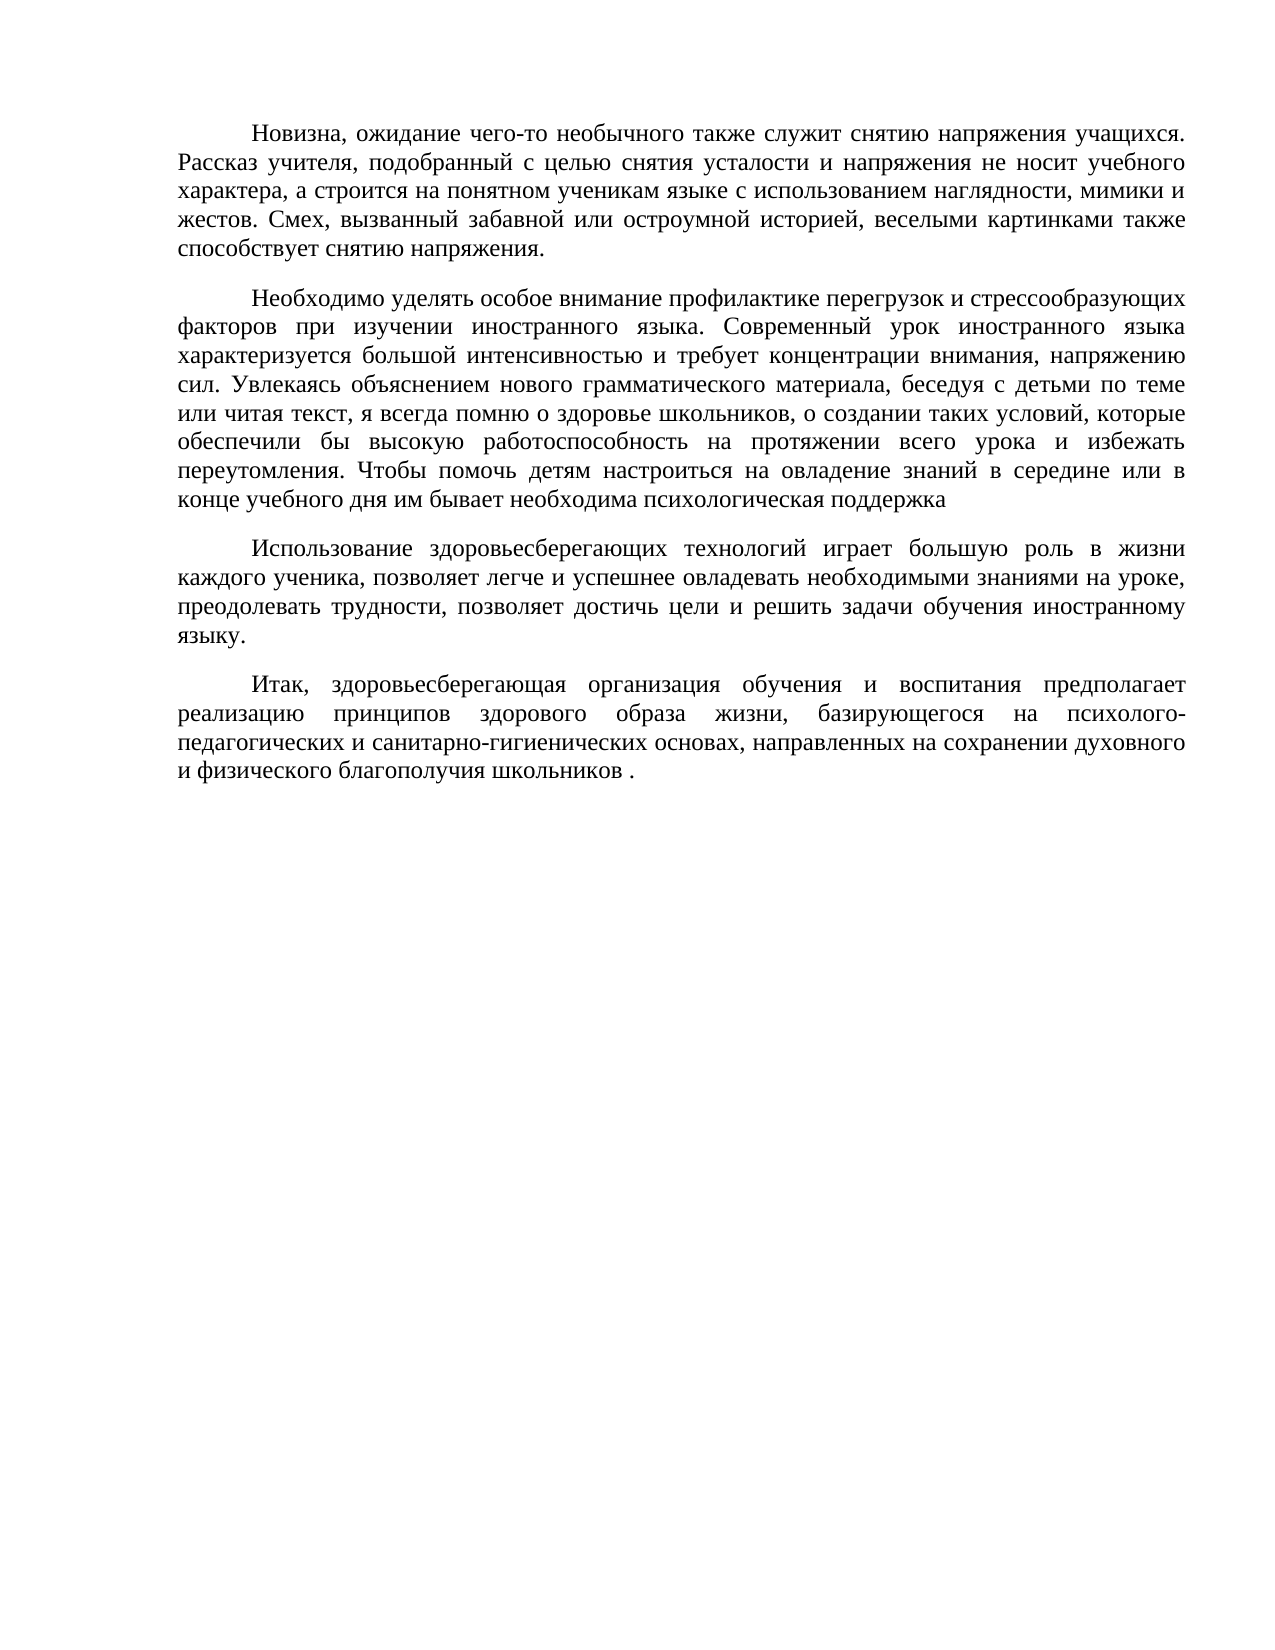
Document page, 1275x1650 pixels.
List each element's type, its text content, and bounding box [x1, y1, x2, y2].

text Новизна, ожидание чего-то необычного также служит снятию напряжения учащихся. Рассказ учителя, подобранный с целью снятия усталости и напряжения не носит учебного характера, а строится на понятном ученикам языке с использованием наглядности, мимики и жестов. Смех, вызванный забавной или остроумной историей, веселыми картинками также способствует снятию напряжения. [177, 118, 1186, 262]
text Использование здоровьесберегающих технологий играет большую роль в жизни каждого ученика, позволяет легче и успешнее овладевать необходимыми знаниями на уроке, преодолевать трудности, позволяет достичь цели и решить задачи обучения иностранному языку. [177, 533, 1186, 648]
text Необходимо уделять особое внимание профилактике перегрузок и стрессообразующих факторов при изучении иностранного языка. Современный урок иностранного языка характеризуется большой интенсивностью и требует концентрации внимания, напряжению сил. Увлекаясь объяснением нового грамматического материала, беседуя с детьми по теме или читая текст, я всегда помню о здоровье школьников, о создании таких условий, которые обеспечили бы высокую работоспособность на протяжении всего урока и избежать переутомления. Чтобы помочь детям настроиться на овладение знаний в середине или в конце учебного дня им бывает необходима психологическая поддержка [177, 283, 1186, 513]
text Итак, здоровьесберегающая организация обучения и воспитания предполагает реализацию принципов здорового образа жизни, базирующегося на психолого-педагогических и санитарно-гигиенических основах, направленных на сохранении духовного и физического благополучия школьников . [177, 669, 1186, 784]
